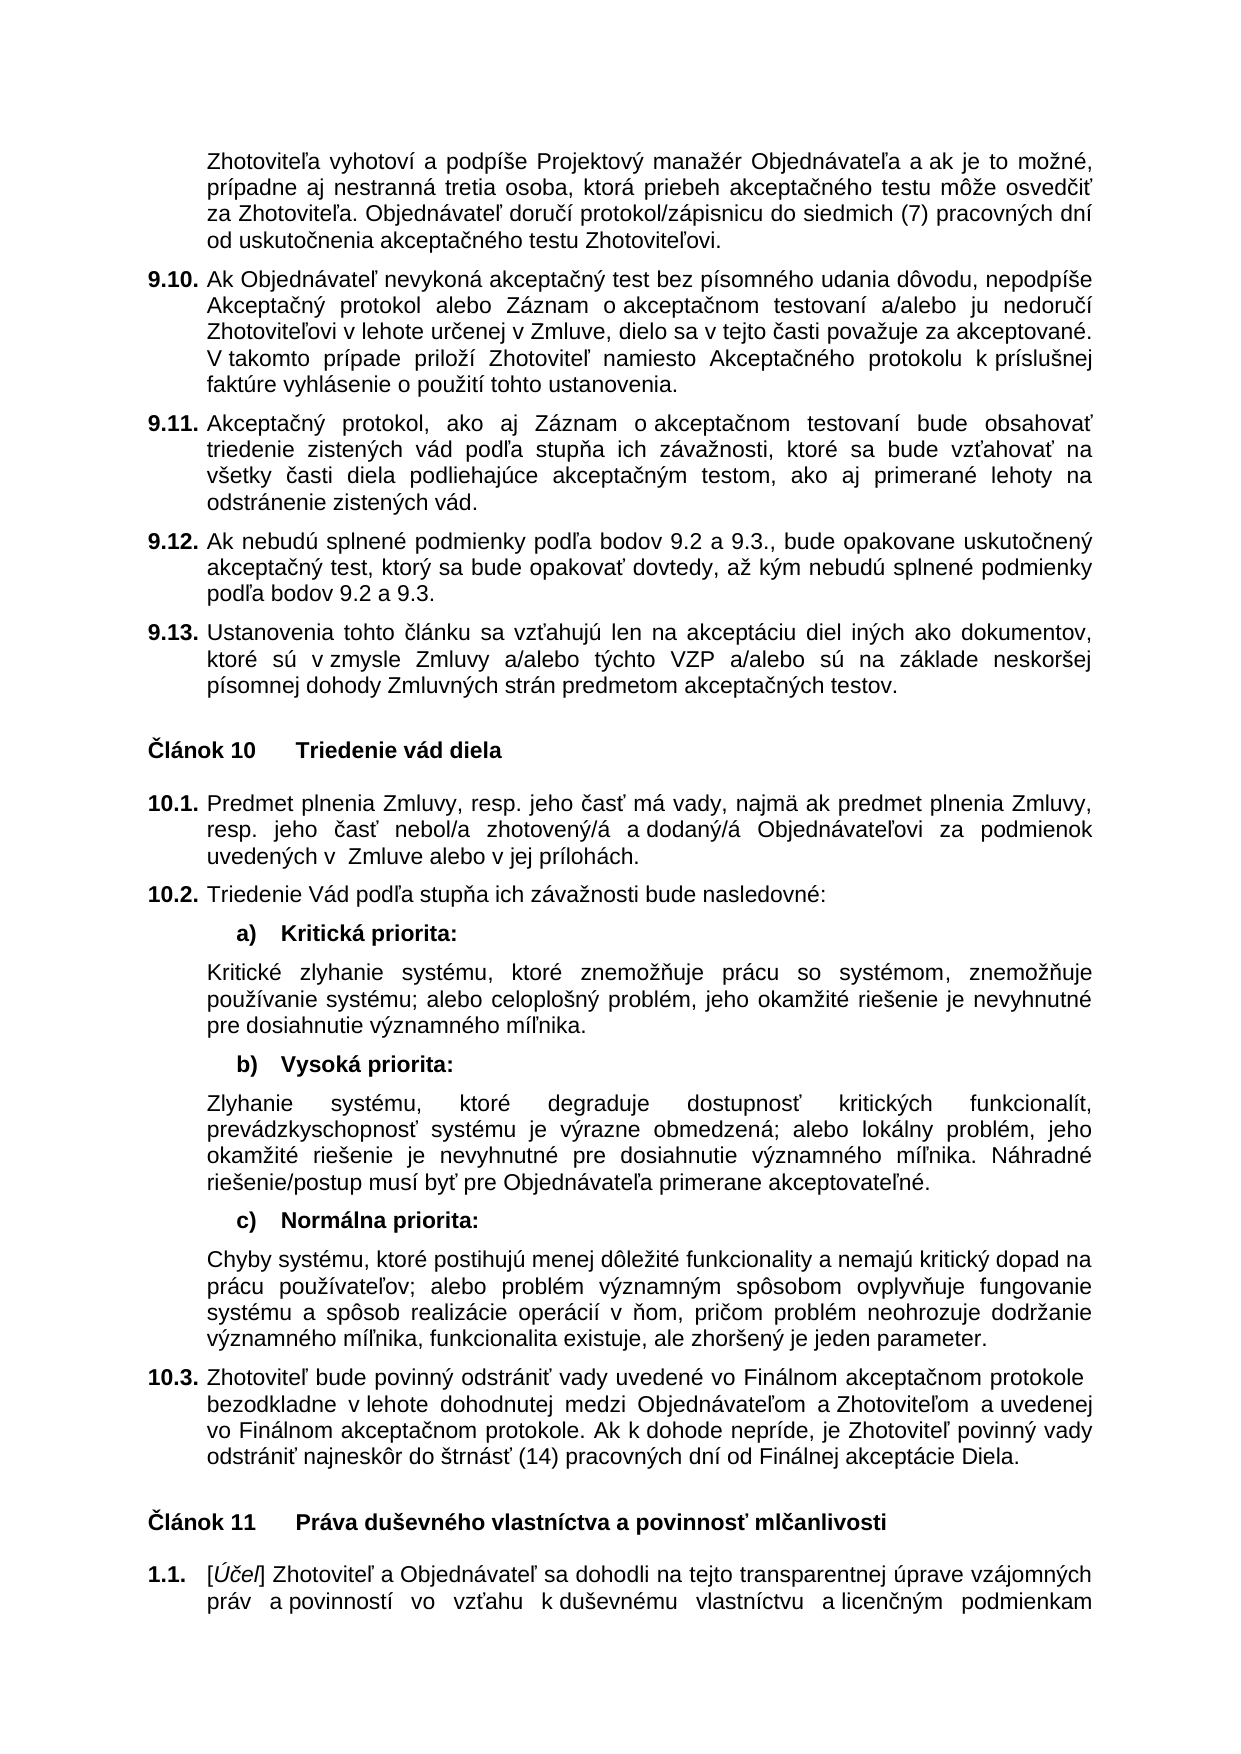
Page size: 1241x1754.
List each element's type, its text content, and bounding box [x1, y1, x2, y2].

list Zhotoviteľ bude povinný odstrániť vady uvedené vo Finálnom akceptačnom protokole bezodkladne v lehote dohodnutej medzi Objednávateľom a Zhotoviteľom a uvedenej vo Finálnom akceptačnom protokole. Ak k dohode nepríde, je Zhotoviteľ povinný vady odstrániť najneskôr do štrnásť (14) pracovných dní od Finálnej akceptácie Diela. [148, 1364, 1093, 1470]
list Predmet plnenia Zmluvy, resp. jeho časť má vady, najmä ak predmet plnenia Zmluvy, resp. jeho časť nebol/a zhotovený/á a dodaný/á Objednávateľovi za podmienok uvedených v Zmluve alebo v jej prílohách. [148, 790, 1093, 869]
text Chyby systému, ktoré postihujú menej dôležité funkcionality a nemajú kritický dopad na prácu používateľov; alebo problém významným spôsobom ovplyvňuje fungovanie systému a spôsob realizácie operácií v ňom, pričom problém neohrozuje dodržanie významného míľnika, funkcionalita existuje, ale zhoršený je jeden parameter. [207, 1246, 1093, 1352]
text Článok 11 Práva duševného vlastníctva a povinnosť mlčanlivosti [148, 1508, 1093, 1535]
list Ustanovenia tohto článku sa vzťahujú len na akceptáciu diel iných ako dokumentov, ktoré sú v zmysle Zmluvy a/alebo týchto VZP a/alebo sú na základe neskoršej písomnej dohody Zmluvných strán predmetom akceptačných testov. [148, 619, 1093, 698]
text Kritické zlyhanie systému, ktoré znemožňuje prácu so systémom, znemožňuje používanie systému; alebo celoplošný problém, jeho okamžité riešenie je nevyhnutné pre dosiahnutie významného míľnika. [207, 959, 1093, 1038]
list Ak Objednávateľ nevykoná akceptačný test bez písomného udania dôvodu, nepodpíše Akceptačný protokol alebo Záznam o akceptačnom testovaní a/alebo ju nedoručí Zhotoviteľovi v lehote určenej v Zmluve, dielo sa v tejto časti považuje za akceptované. V takomto prípade priloží Zhotoviteľ namiesto Akceptačného protokolu k príslušnej faktúre vyhlásenie o použití tohto ustanovenia. [148, 266, 1093, 397]
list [148, 148, 1093, 253]
list Akceptačný protokol, ako aj Záznam o akceptačnom testovaní bude obsahovať triedenie zistených vád podľa stupňa ich závažnosti, ktoré sa bude vzťahovať na všetky časti diela podliehajúce akceptačným testom, ako aj primerané lehoty na odstránenie zistených vád. [148, 410, 1093, 515]
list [148, 1561, 1093, 1614]
text Článok 10 Triedenie vád diela [148, 737, 1093, 763]
list Ak nebudú splnené podmienky podľa bodov 9.2 a 9.3., bude opakovane uskutočnený akceptačný test, ktorý sa bude opakovať dovtedy, až kým nebudú splnené podmienky podľa bodov 9.2 a 9.3. [148, 528, 1093, 607]
list Vysoká priorita: [236, 1051, 1093, 1077]
list Triedenie Vád podľa stupňa ich závažnosti bude nasledovné: [148, 881, 1093, 908]
text Zlyhanie systému, ktoré degraduje dostupnosť kritických funkcionalít, prevádzkyschopnosť systému je výrazne obmedzená; alebo lokálny problém, jeho okamžité riešenie je nevyhnutné pre dosiahnutie významného míľnika. Náhradné riešenie/postup musí byť pre Objednávateľa primerane akceptovateľné. [207, 1089, 1093, 1195]
list Normálna priorita: [236, 1207, 1093, 1234]
list Kritická priorita: [236, 920, 1093, 947]
